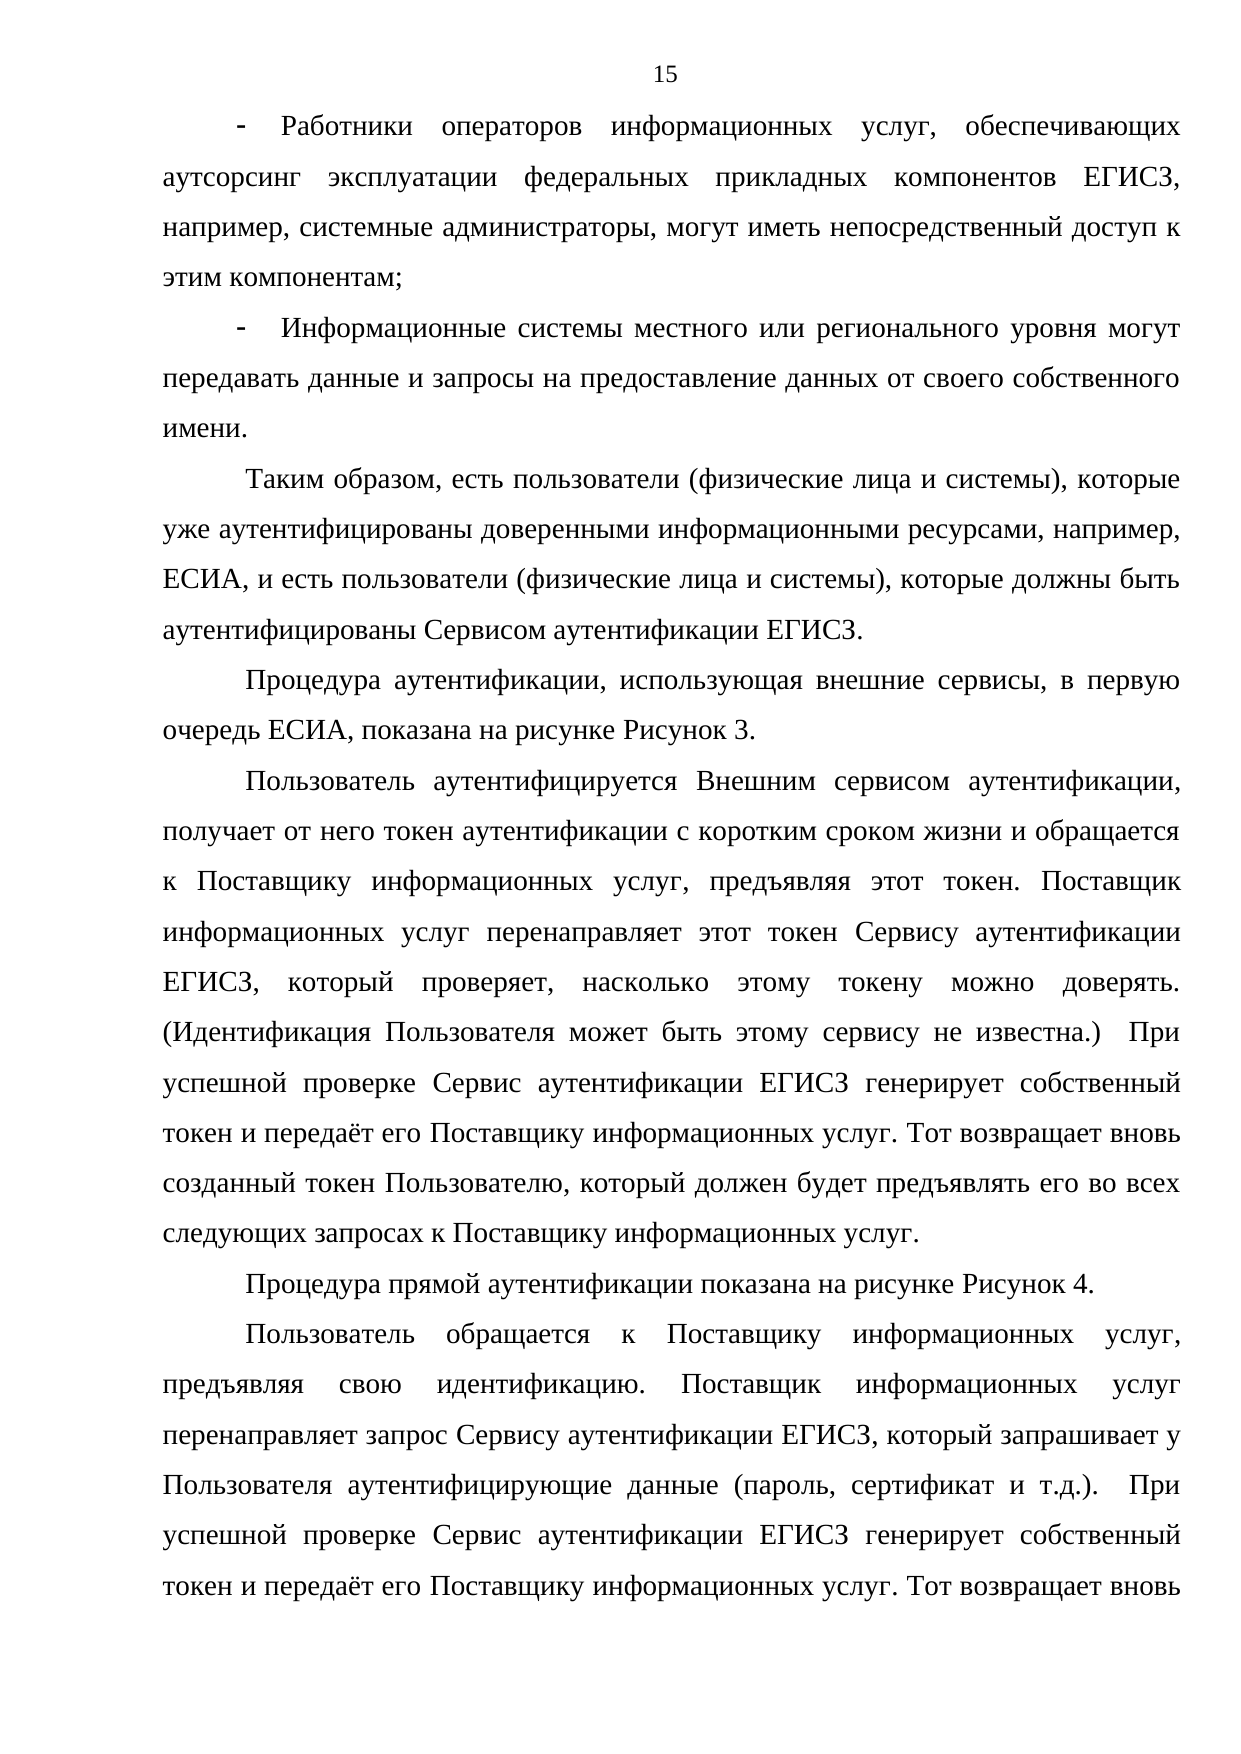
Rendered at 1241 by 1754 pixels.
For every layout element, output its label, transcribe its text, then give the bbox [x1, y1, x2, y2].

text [162, 1316, 1181, 1601]
text Информационные системы местного или регионального уровня могут передавать данные и запросы на предоставление данных от своего собственного имени. [162, 310, 1181, 444]
text Пользователь аутентифицируется Внешним сервисом аутентификации, получает от него токен аутентификации с коротким сроком жизни и обращается к Поставщику информационных услуг, предъявляя этот токен. Поставщик информационных услуг перенаправляет этот токен Сервису аутентификации ЕГИСЗ, который проверяет, насколько этому токену можно доверять. (Идентификация Пользователя может быть этому сервису не известна.) При успешной проверке Сервис аутентификации ЕГИСЗ генерирует собственный токен и передаёт его Поставщику информационных услуг. Тот возвращает вновь созданный токен Пользователю, который должен будет предъявлять его во всех следующих запросах к Поставщику информационных услуг. [162, 763, 1181, 1249]
text Работники операторов информационных услуг, обеспечивающих аутсорсинг эксплуатации федеральных прикладных компонентов ЕГИСЗ, например, системные администраторы, могут иметь непосредственный доступ к этим компонентам; [162, 108, 1181, 293]
text Процедура прямой аутентификации показана на рисунке 4. [162, 1266, 1181, 1299]
text Таким образом, есть пользователи (физические лица и системы), которые уже аутентифицированы доверенными информационными ресурсами, например, ЕСИА, и есть пользователи (физические лица и системы), которые должны быть аутентифицированы Сервисом аутентификации ЕГИСЗ. [162, 461, 1181, 645]
text Процедура аутентификации, использующая внешние сервисы, в первую очередь ЕСИА, показана на рисунке 3. [162, 662, 1181, 746]
